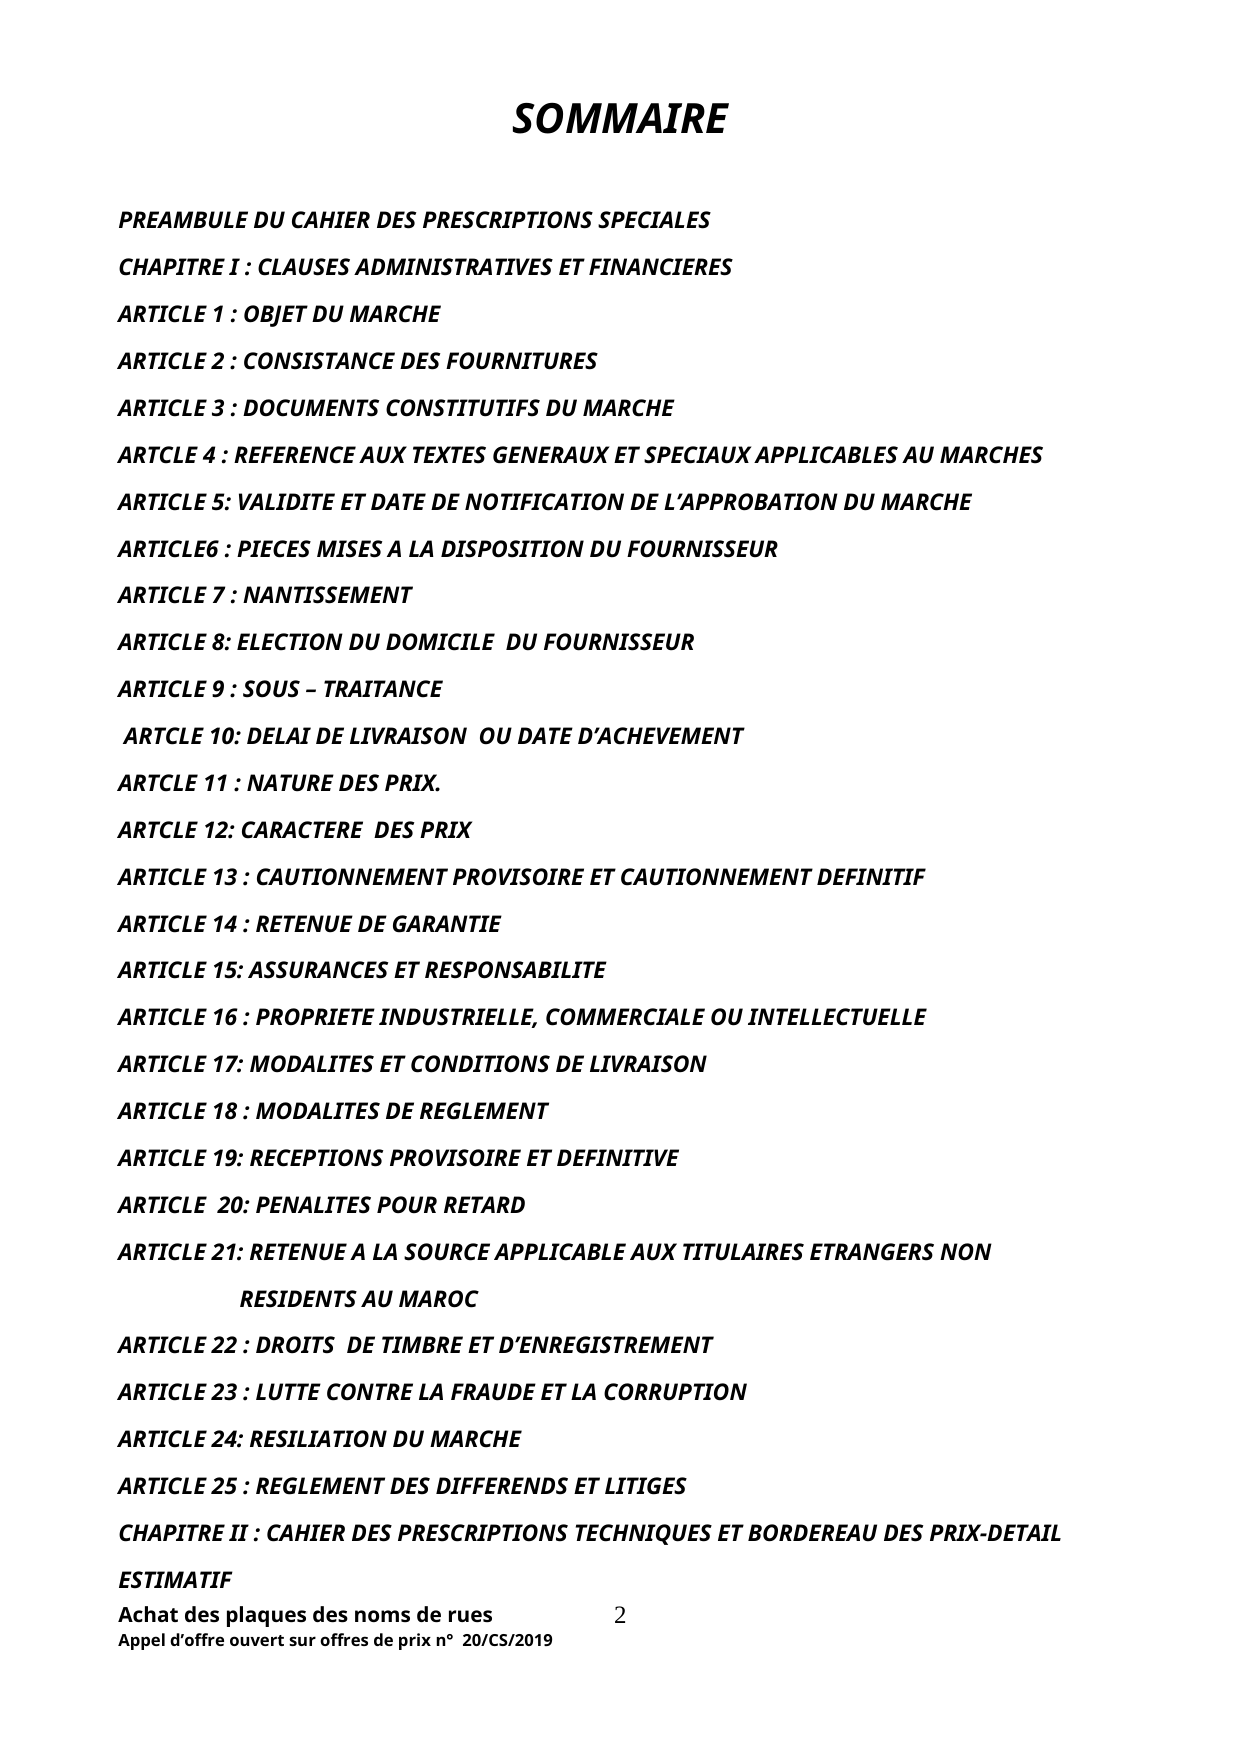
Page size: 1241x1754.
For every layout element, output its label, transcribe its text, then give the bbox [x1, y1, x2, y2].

text ARTICLE 7 : NANTISSEMENT [118, 579, 1122, 611]
text ARTCLE 10: DELAI DE LIVRAISON OU DATE D’ACHEVEMENT [118, 720, 1122, 751]
text SOMMAIRE [118, 89, 1122, 145]
text CHAPITRE II : CAHIER DES PRESCRIPTIONS TECHNIQUES ET BORDEREAU DES PRIX-DETAIL ESTIMATIF [118, 1517, 1122, 1595]
text ARTICLE 2 : CONSISTANCE DES FOURNITURES [118, 345, 1122, 376]
text ARTICLE 13 : CAUTIONNEMENT PROVISOIRE ET CAUTIONNEMENT DEFINITIF [118, 861, 1122, 892]
text Preambule du cahier des prescriptions speciales [118, 204, 1122, 236]
text ARTICLE 24: RESILIATION DU MARCHE [118, 1423, 1122, 1454]
text ARTICLE 25 : REGLEMENT DES DIFFERENDS ET LITIGES [118, 1470, 1122, 1501]
text ARTICLE 16 : PROPRIETE INDUSTRIELLE, COMMERCIALE OU INTELLECTUELLE [118, 1001, 1122, 1033]
text ARTICLE 18 : MODALITES DE REGLEMENT [118, 1095, 1122, 1126]
text ARTICLE 9 : SOUS – TRAITANCE [118, 673, 1122, 704]
text ARTICLE 5: VALIDITE ET DATE DE NOTIFICATION DE L’APPROBATION DU MARCHE [118, 486, 1122, 517]
text ARTCLE 4 : REFERENCE AUX TEXTES GENERAUX ET SPECIAUX APPLICABLES AU MARCHES [118, 439, 1122, 470]
text ARTICLE 15: ASSURANCES ET RESPONSABILITE [118, 954, 1122, 986]
text ARTICLE 3 : DOCUMENTS CONSTITUTIFS DU MARCHE [118, 392, 1122, 423]
text ARTCLE 12: CARACTERE DES PRIX [118, 814, 1122, 845]
text CHAPITRE I : CLAUSES ADMINISTRATIVES ET FINANCIERES [118, 251, 1122, 283]
text ARTICLE 20: PENALITES POUR RETARD [118, 1189, 1122, 1220]
text ARTICLE 8: ELECTION DU DOMICILE DU FOURNISSEUR [118, 626, 1122, 658]
text ARTICLE 14 : RETENUE DE GARANTIE [118, 908, 1122, 939]
text ARTICLE 23 : LUTTE CONTRE LA FRAUDE ET LA CORRUPTION [118, 1376, 1122, 1408]
text ARTICLE 21: RETENUE A LA SOURCE APPLICABLE AUX TITULAIRES ETRANGERS NON [118, 1236, 1122, 1267]
text ARTICLE 1 : OBJET DU MARCHE [118, 298, 1122, 329]
text ARTICLE 17: MODALITES ET CONDITIONS DE LIVRAISON [118, 1048, 1122, 1079]
text ARTCLE 11 : NATURE DES PRIX. [118, 767, 1122, 798]
text ARTICLE 22 : DROITS DE TIMBRE ET D’ENREGISTREMENT [118, 1329, 1122, 1361]
text ARTICLE6 : PIECES MISES A LA DISPOSITION DU FOURNISSEUR [118, 533, 1122, 564]
text ARTICLE 19: RECEPTIONS PROVISOIRE ET DEFINITIVE [118, 1142, 1122, 1173]
text RESIDENTS AU MAROC [118, 1283, 1122, 1314]
